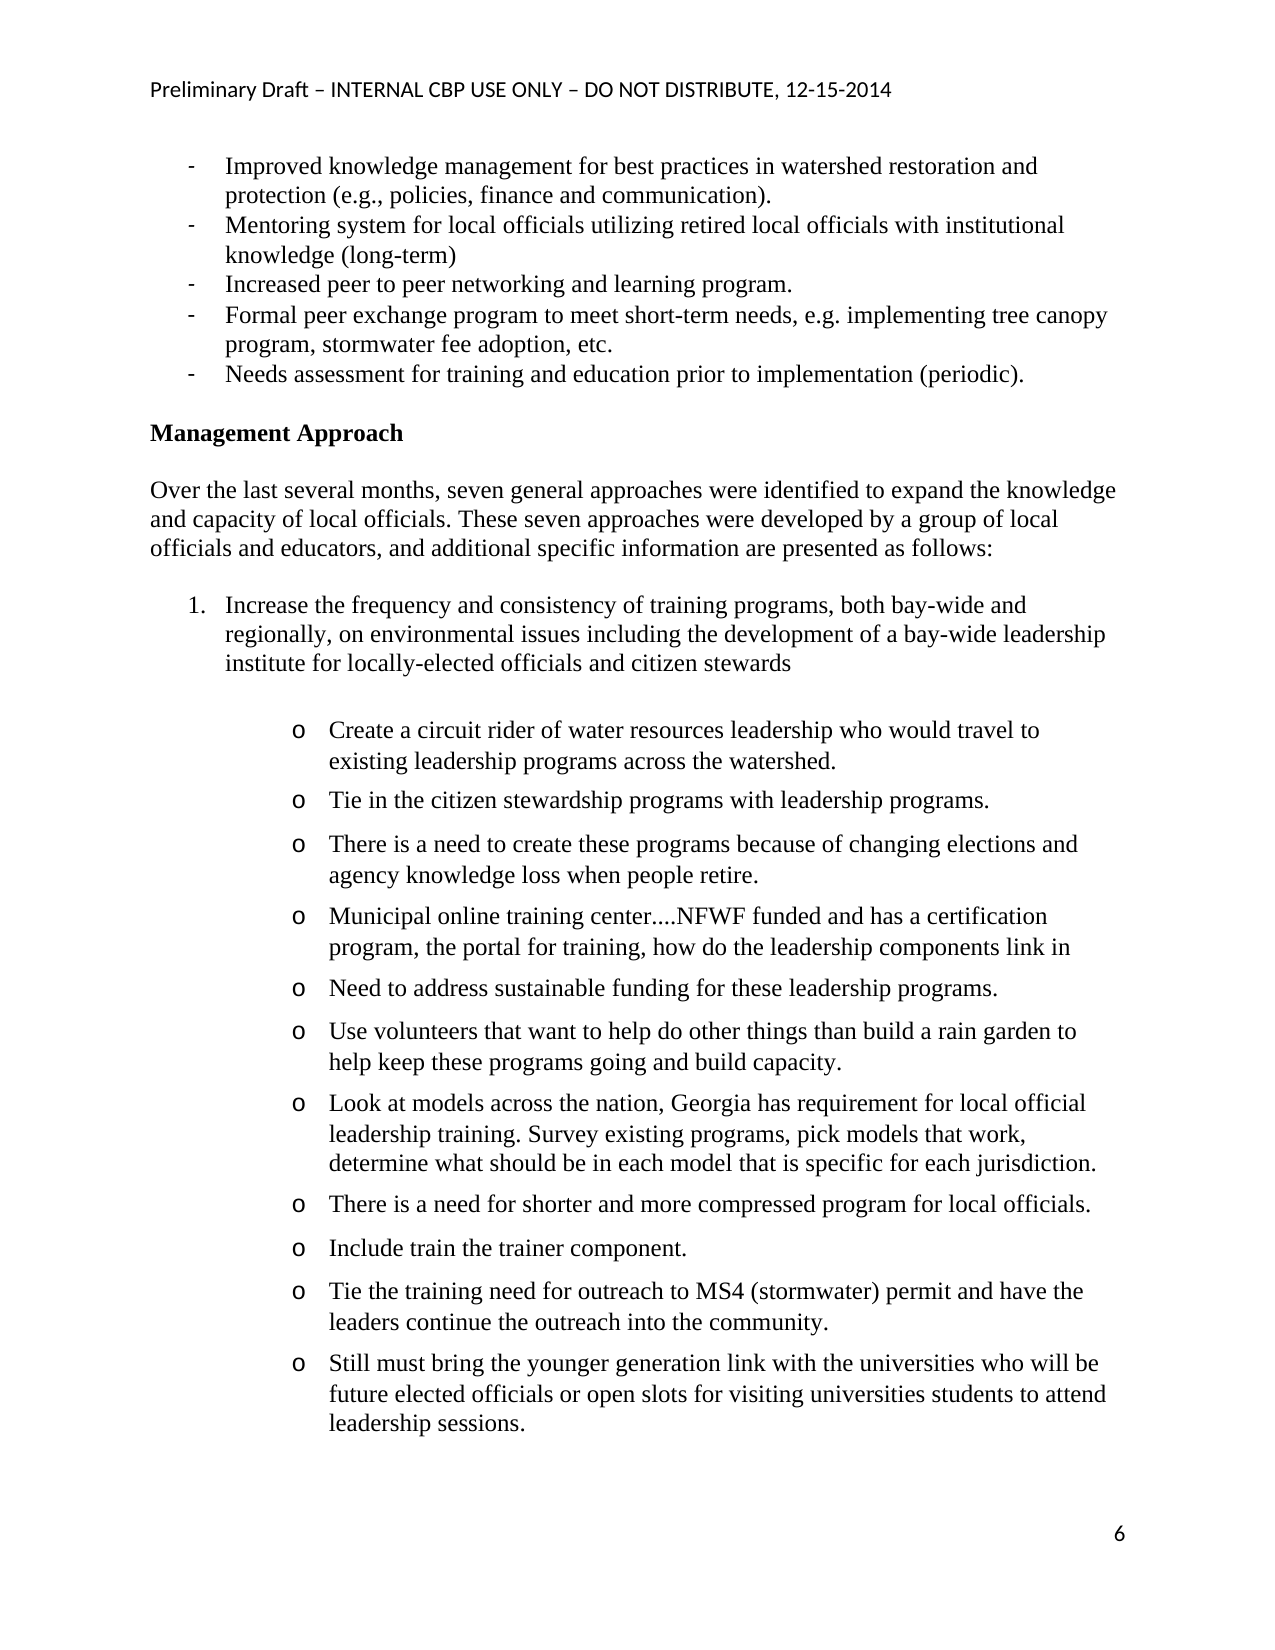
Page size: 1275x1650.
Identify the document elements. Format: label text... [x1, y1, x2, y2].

list Tie in the citizen stewardship programs with leadership programs. [291, 786, 1125, 816]
list Increased peer to peer networking and learning program. [187, 268, 1125, 299]
list Increase the frequency and consistency of training programs, both bay-wide and regionally, on environmental issues including the development of a bay-wide leadership institute for locally-elected officials and citizen stewards [187, 590, 1125, 676]
list Look at models across the nation, Georgia has requirement for local official leadership training. Survey existing programs, pick models that work, determine what should be in each model that is specific for each jurisdiction. [291, 1088, 1125, 1177]
list Include train the trainer component. [291, 1233, 1125, 1263]
list Still must bring the younger generation link with the universities who will be future elected officials or open slots for visiting universities students to attend leadership sessions. [291, 1348, 1125, 1436]
list Improved knowledge management for best practices in watershed restoration and protection (e.g., policies, finance and communication). [187, 150, 1125, 209]
list Formal peer exchange program to meet short-term needs, e.g. implementing tree canopy program, stormwater fee adoption, etc. [187, 299, 1125, 358]
list Need to address sustainable funding for these leadership programs. [291, 973, 1125, 1004]
text Over the last several months, seven general approaches were identified to expand the knowledge and capacity of local officials. These seven approaches were developed by a group of local officials and educators, and additional specific information are presented as follows: [150, 475, 1125, 561]
list Mentoring system for local officials utilizing retired local officials with institutional knowledge (long-term) [187, 209, 1125, 268]
list Create a circuit rider of water resources leadership who would travel to existing leadership programs across the watershed. [291, 716, 1125, 775]
list Tie the training need for outreach to MS4 (stormwater) permit and have the leaders continue the outreach into the community. [291, 1276, 1125, 1336]
list Needs assessment for training and education prior to implementation (periodic). [187, 358, 1125, 389]
list Use volunteers that want to help do other things than build a rain garden to help keep these programs going and build capacity. [291, 1016, 1125, 1076]
list There is a need to create these programs because of changing elections and agency knowledge loss when people retire. [291, 829, 1125, 888]
list Municipal online training center....NFWF funded and has a certification program, the portal for training, how do the leadership components link in [291, 901, 1125, 961]
list There is a need for shorter and more compressed program for local officials. [291, 1189, 1125, 1220]
text Management Approach [150, 418, 1125, 446]
